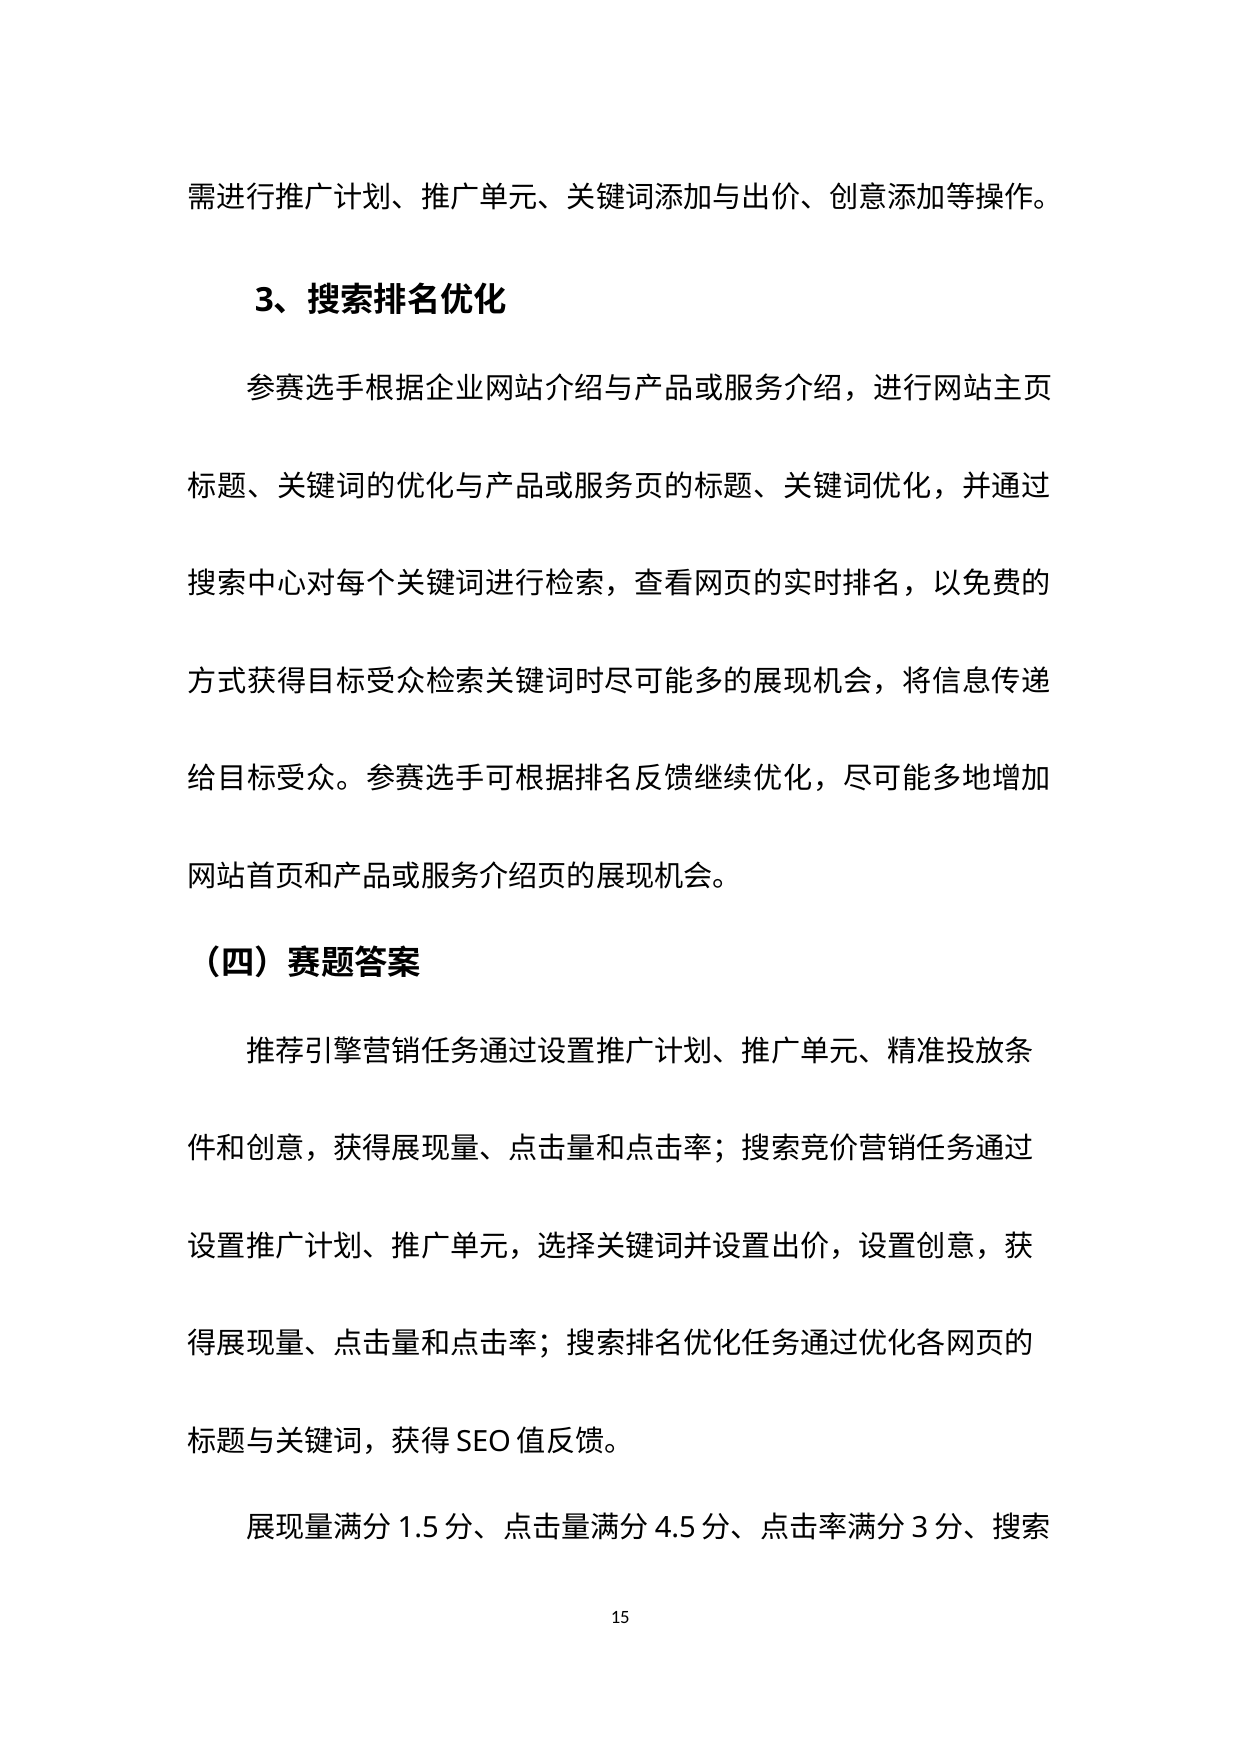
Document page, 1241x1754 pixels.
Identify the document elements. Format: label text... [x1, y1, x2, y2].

subtitle （四）赛题答案 [187, 927, 1053, 992]
text 参赛选手根据企业网站介绍与产品或服务介绍，进行网站主页标题、关键词的优化与产品或服务页的标题、关键词优化，并通过搜索中心对每个关键词进行检索，查看网页的实时排名，以免费的方式获得目标受众检索关键词时尽可能多的展现机会，将信息传递给目标受众。参赛选手可根据排名反馈继续优化，尽可能多地增加网站首页和产品或服务介绍页的展现机会。 [187, 353, 1053, 906]
text 推荐引擎营销任务通过设置推广计划、推广单元、精准投放条件和创意，获得展现量、点击量和点击率；搜索竞价营销任务通过设置推广计划、推广单元，选择关键词并设置出价，设置创意，获得展现量、点击量和点击率；搜索排名优化任务通过优化各网页的标题与关键词，获得SEO值反馈。 [187, 1016, 1053, 1471]
subtitle 3、搜索排名优化 [187, 264, 1053, 329]
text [187, 162, 1053, 227]
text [187, 1492, 1053, 1557]
